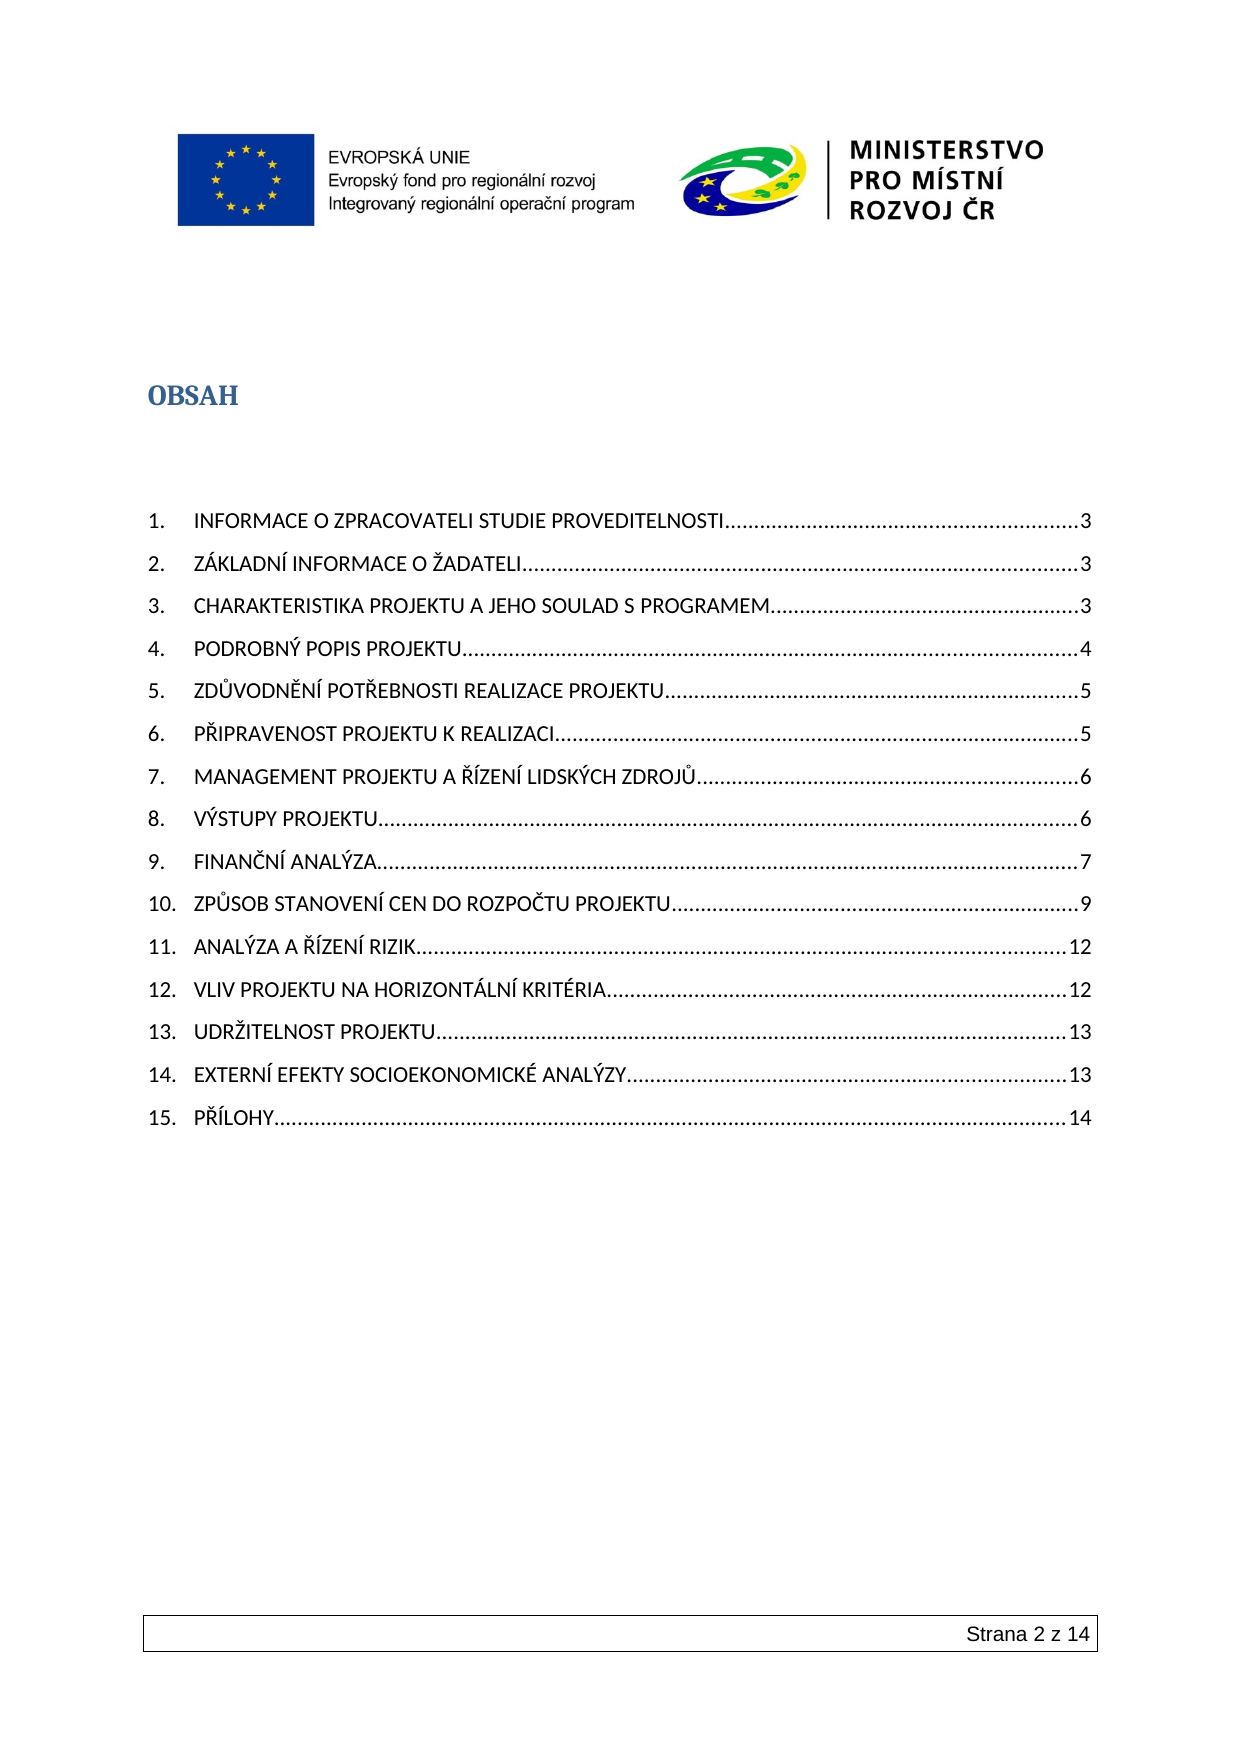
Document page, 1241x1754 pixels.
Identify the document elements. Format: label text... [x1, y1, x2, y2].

text Obsah [148, 379, 1093, 413]
picture [147, 102, 1073, 256]
